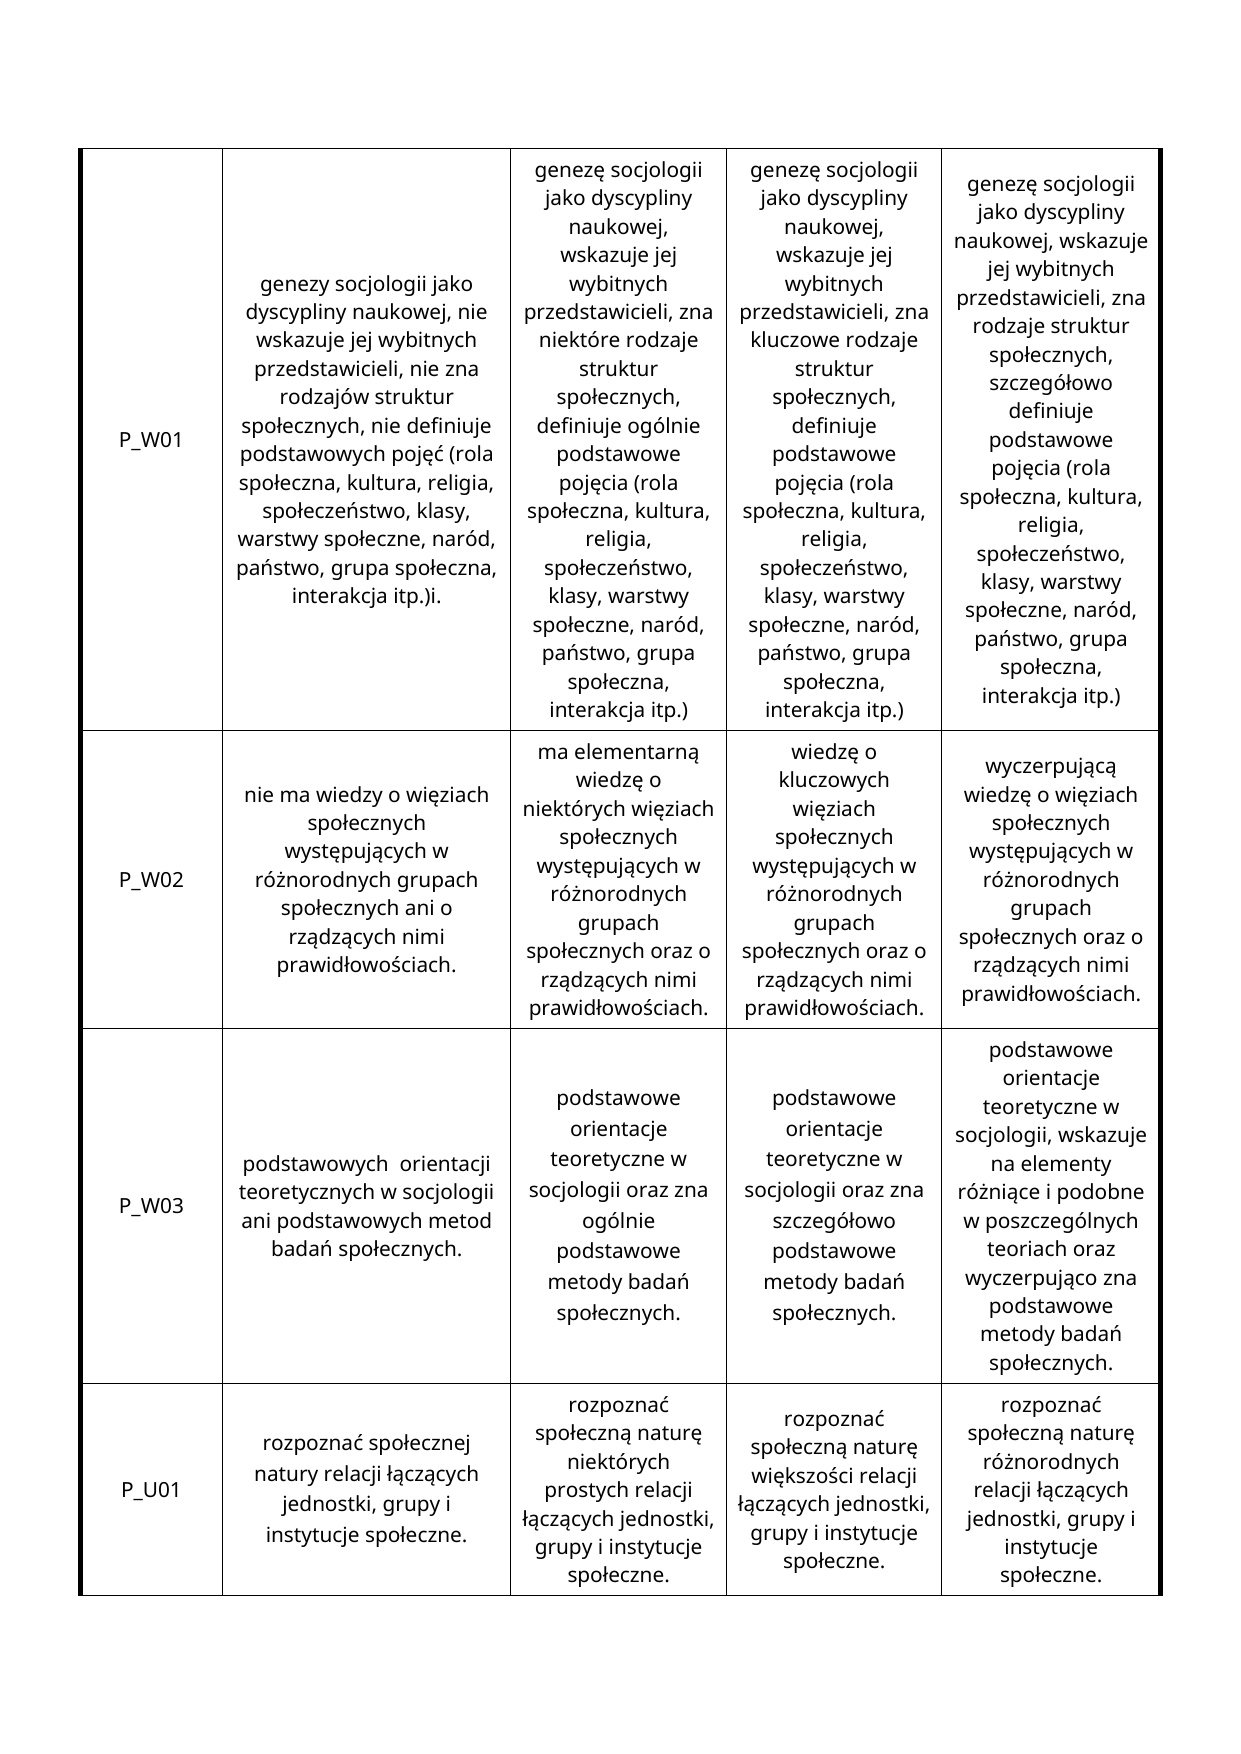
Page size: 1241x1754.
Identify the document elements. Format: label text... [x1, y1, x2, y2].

table_cell P_W02 [83, 731, 222, 1028]
table_cell genezę socjologii jako dyscypliny naukowej, wskazuje jej wybitnych przedstawicieli, zna niektóre rodzaje struktur społecznych, definiuje ogólnie podstawowe pojęcia (rola społeczna, kultura, religia, społeczeństwo, klasy, warstwy społeczne, naród, państwo, grupa społeczna, interakcja itp.) [511, 149, 726, 730]
table_cell rozpoznać społeczną naturę niektórych prostych relacji łączących jednostki, grupy i instytucje społeczne. [511, 1384, 726, 1595]
table_cell P_W01 [83, 149, 222, 730]
table_cell genezę socjologii jako dyscypliny naukowej, wskazuje jej wybitnych przedstawicieli, zna rodzaje struktur społecznych, szczegółowo definiuje podstawowe pojęcia (rola społeczna, kultura, religia, społeczeństwo, klasy, warstwy społeczne, naród, państwo, grupa społeczna, interakcja itp.) [942, 149, 1158, 730]
table_cell podstawowe orientacje teoretyczne w socjologii oraz zna ogólnie podstawowe metody badań społecznych. [511, 1029, 726, 1383]
table_cell wyczerpującą wiedzę o więziach społecznych występujących w różnorodnych grupach społecznych oraz o rządzących nimi prawidłowościach. [942, 731, 1158, 1028]
table_cell genezy socjologii jako dyscypliny naukowej, nie wskazuje jej wybitnych przedstawicieli, nie zna rodzajów struktur społecznych, nie definiuje podstawowych pojęć (rola społeczna, kultura, religia, społeczeństwo, klasy, warstwy społeczne, naród, państwo, grupa społeczna, interakcja itp.)i. [223, 149, 510, 730]
table_cell podstawowych orientacji teoretycznych w socjologii ani podstawowych metod badań społecznych. [223, 1029, 510, 1383]
table_cell genezę socjologii jako dyscypliny naukowej, wskazuje jej wybitnych przedstawicieli, zna kluczowe rodzaje struktur społecznych, definiuje podstawowe pojęcia (rola społeczna, kultura, religia, społeczeństwo, klasy, warstwy społeczne, naród, państwo, grupa społeczna, interakcja itp.) [727, 149, 941, 730]
table_cell P_U01 [83, 1384, 222, 1595]
table_cell P_W03 [83, 1029, 222, 1383]
table_cell podstawowe orientacje teoretyczne w socjologii, wskazuje na elementy różniące i podobne w poszczególnych teoriach oraz wyczerpująco zna podstawowe metody badań społecznych. [942, 1029, 1158, 1383]
table_cell nie ma wiedzy o więziach społecznych występujących w różnorodnych grupach społecznych ani o rządzących nimi prawidłowościach. [223, 731, 510, 1028]
table_cell rozpoznać społeczną naturę różnorodnych relacji łączących jednostki, grupy i instytucje społeczne. [942, 1384, 1158, 1595]
table_cell wiedzę o kluczowych więziach społecznych występujących w różnorodnych grupach społecznych oraz o rządzących nimi prawidłowościach. [727, 731, 941, 1028]
table_cell rozpoznać społecznej natury relacji łączących jednostki, grupy i instytucje społeczne. [223, 1384, 510, 1595]
table_cell ma elementarną wiedzę o niektórych więziach społecznych występujących w różnorodnych grupach społecznych oraz o rządzących nimi prawidłowościach. [511, 731, 726, 1028]
table_cell rozpoznać społeczną naturę większości relacji łączących jednostki, grupy i instytucje społeczne. [727, 1384, 941, 1595]
table_cell podstawowe orientacje teoretyczne w socjologii oraz zna szczegółowo podstawowe metody badań społecznych. [727, 1029, 941, 1383]
